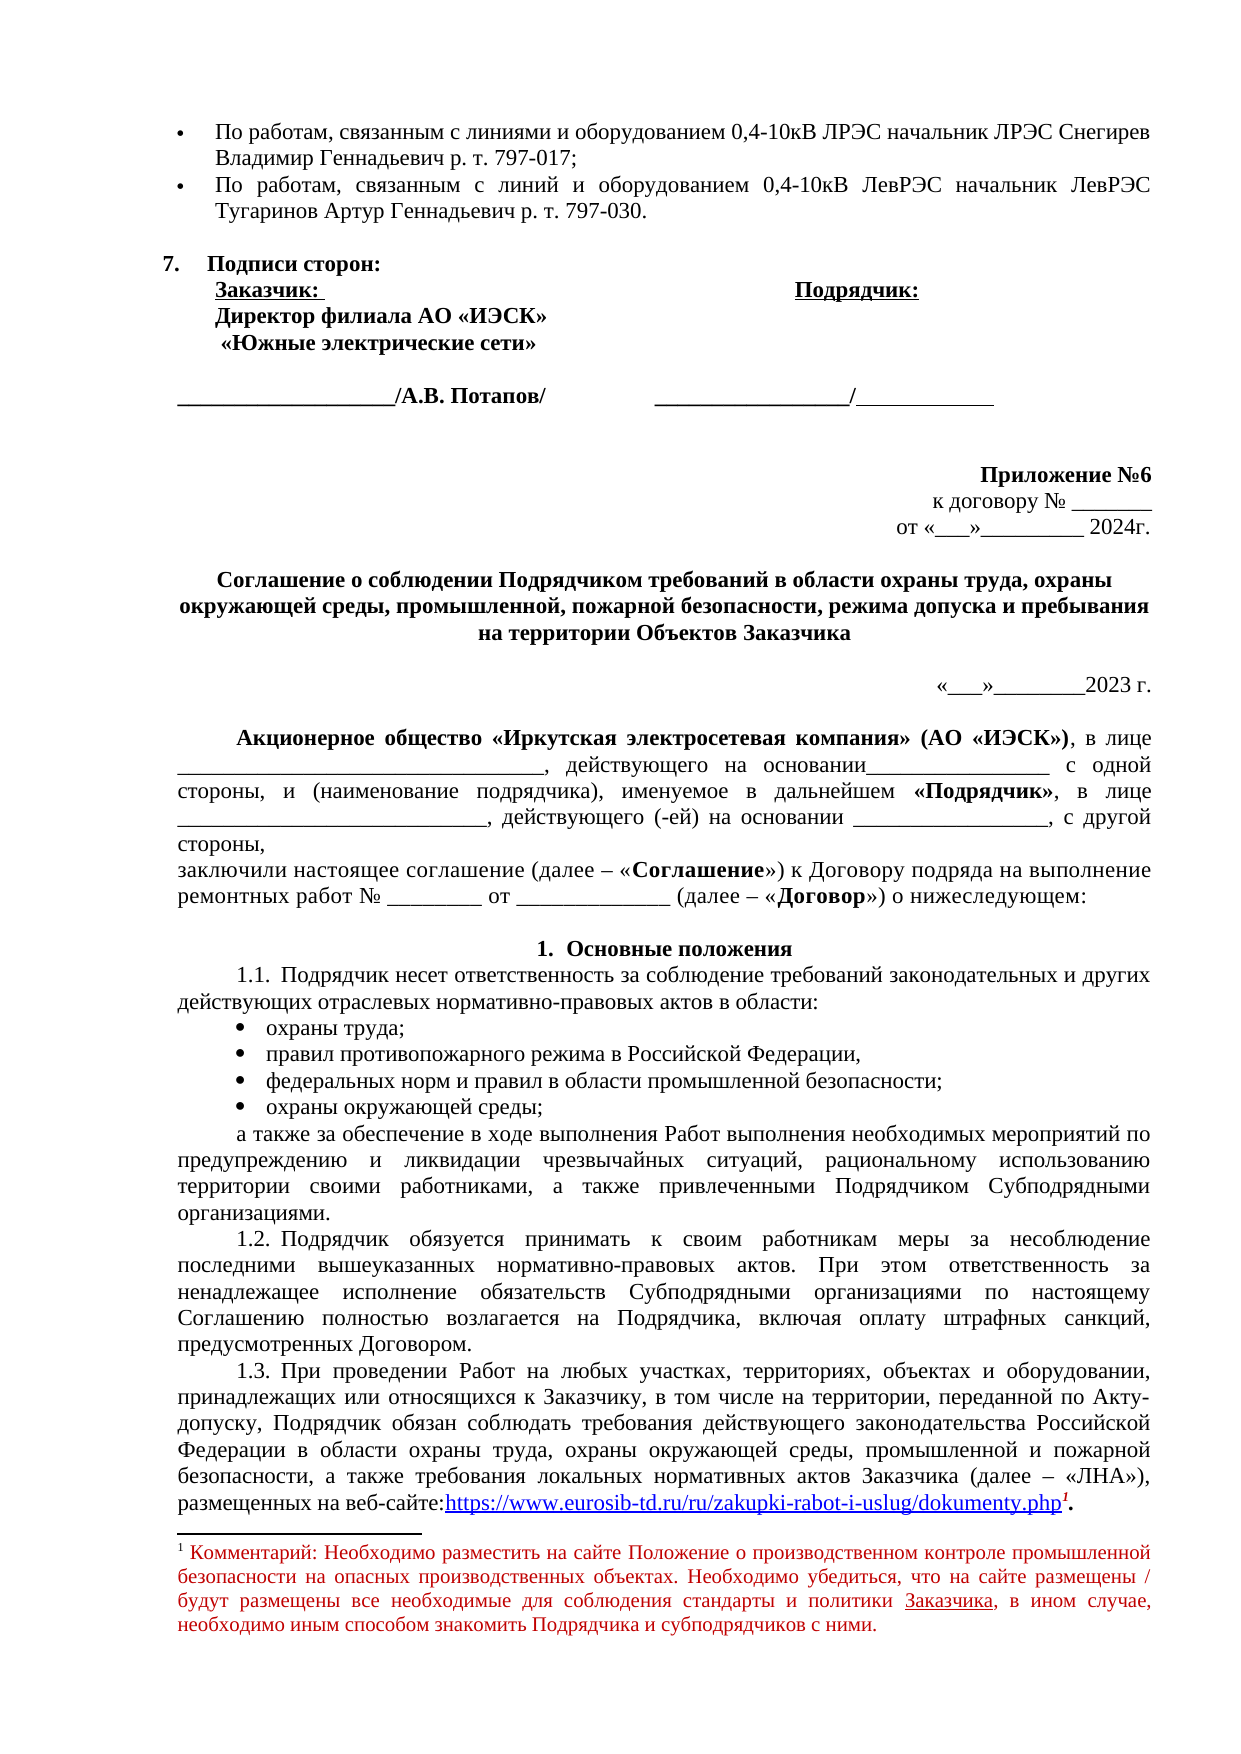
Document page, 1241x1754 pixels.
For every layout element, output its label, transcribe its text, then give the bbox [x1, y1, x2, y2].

list «Южные электрические сети» [215, 329, 1152, 355]
list Основные положения [177, 935, 1152, 961]
list федеральных норм и правил в области промышленной безопасности; [177, 1067, 1152, 1093]
text Заказчик: Подрядчик: [215, 276, 1146, 303]
list охраны окружающей среды; [177, 1093, 1152, 1119]
text «___»________2023 г. [177, 672, 1152, 698]
text Акционерное общество «Иркутская электросетевая компания» (АО «ИЭСК»), в лице ________________________________, действующего на основании________________ с одной стороны, и (наименование подрядчика), именуемое в дальнейшем «Подрядчик», в лице ___________________________, действующего (-ей) на основании _________________, с другой стороны, [177, 724, 1152, 856]
list По работам, связанным с линий и оборудованием 0,4-10кВ ЛевРЭС начальник ЛевРЭС Тугаринов Артур Геннадьевич р. т. 797-030. [177, 171, 1152, 223]
list Директор филиала АО «ИЭСК» [215, 303, 1152, 329]
list охраны труда; [177, 1014, 1152, 1041]
list Подрядчик несет ответственность за соблюдение требований законодательных и других действующих отраслевых нормативно-правовых актов в области: [177, 961, 1152, 1014]
text к договору № _______ [177, 487, 1152, 513]
text заключили настоящее соглашение (далее – «Соглашение») к Договору подряда на выполнение ремонтных работ № ________ от _____________ (далее – «Договор») о нижеследующем: [177, 856, 1152, 909]
list Подписи сторон: [162, 250, 1152, 276]
text Приложение №6 [177, 461, 1152, 487]
text ___________________/А.В. Потапов/ _________________/ [177, 382, 1152, 408]
text от «___»_________ 2024г. [162, 513, 1152, 540]
list Подрядчик обязуется принимать к своим работникам меры за несоблюдение последними вышеуказанных нормативно-правовых актов. При этом ответственность за ненадлежащее исполнение обязательств Субподрядными организациями по настоящему Соглашению полностью возлагается на Подрядчика, включая оплату штрафных санкций, предусмотренных Договором. [177, 1225, 1152, 1357]
list По работам, связанным с линиями и оборудованием 0,4-10кВ ЛРЭС начальник ЛРЭС Снегирев Владимир Геннадьевич р. т. 797-017; [177, 118, 1152, 171]
list При проведении Работ на любых участках, территориях, объектах и оборудовании, принадлежащих или относящихся к Заказчику, в том числе на территории, переданной по Акту-допуску, Подрядчик обязан соблюдать требования действующего законодательства Российской Федерации в области охраны труда, охраны окружающей среды, промышленной и пожарной безопасности, а также требования локальных нормативных актов Заказчика (далее – «ЛНА»), размещенных на веб-сайте:https://www.eurosib-td.ru/ru/zakupki-rabot-i-uslug/dokumenty.php. [177, 1357, 1152, 1515]
text Соглашение о соблюдении Подрядчиком требований в области охраны труда, охраны окружающей среды, промышленной, пожарной безопасности, режима допуска и пребывания на территории Объектов Заказчика [177, 540, 1152, 645]
text а также за обеспечение в ходе выполнения Работ выполнения необходимых мероприятий по предупреждению и ликвидации чрезвычайных ситуаций, рациональному использованию территории своими работниками, а также привлеченными Подрядчиком Субподрядными организациями. [177, 1119, 1152, 1225]
list правил противопожарного режима в Российской Федерации, [177, 1041, 1152, 1067]
